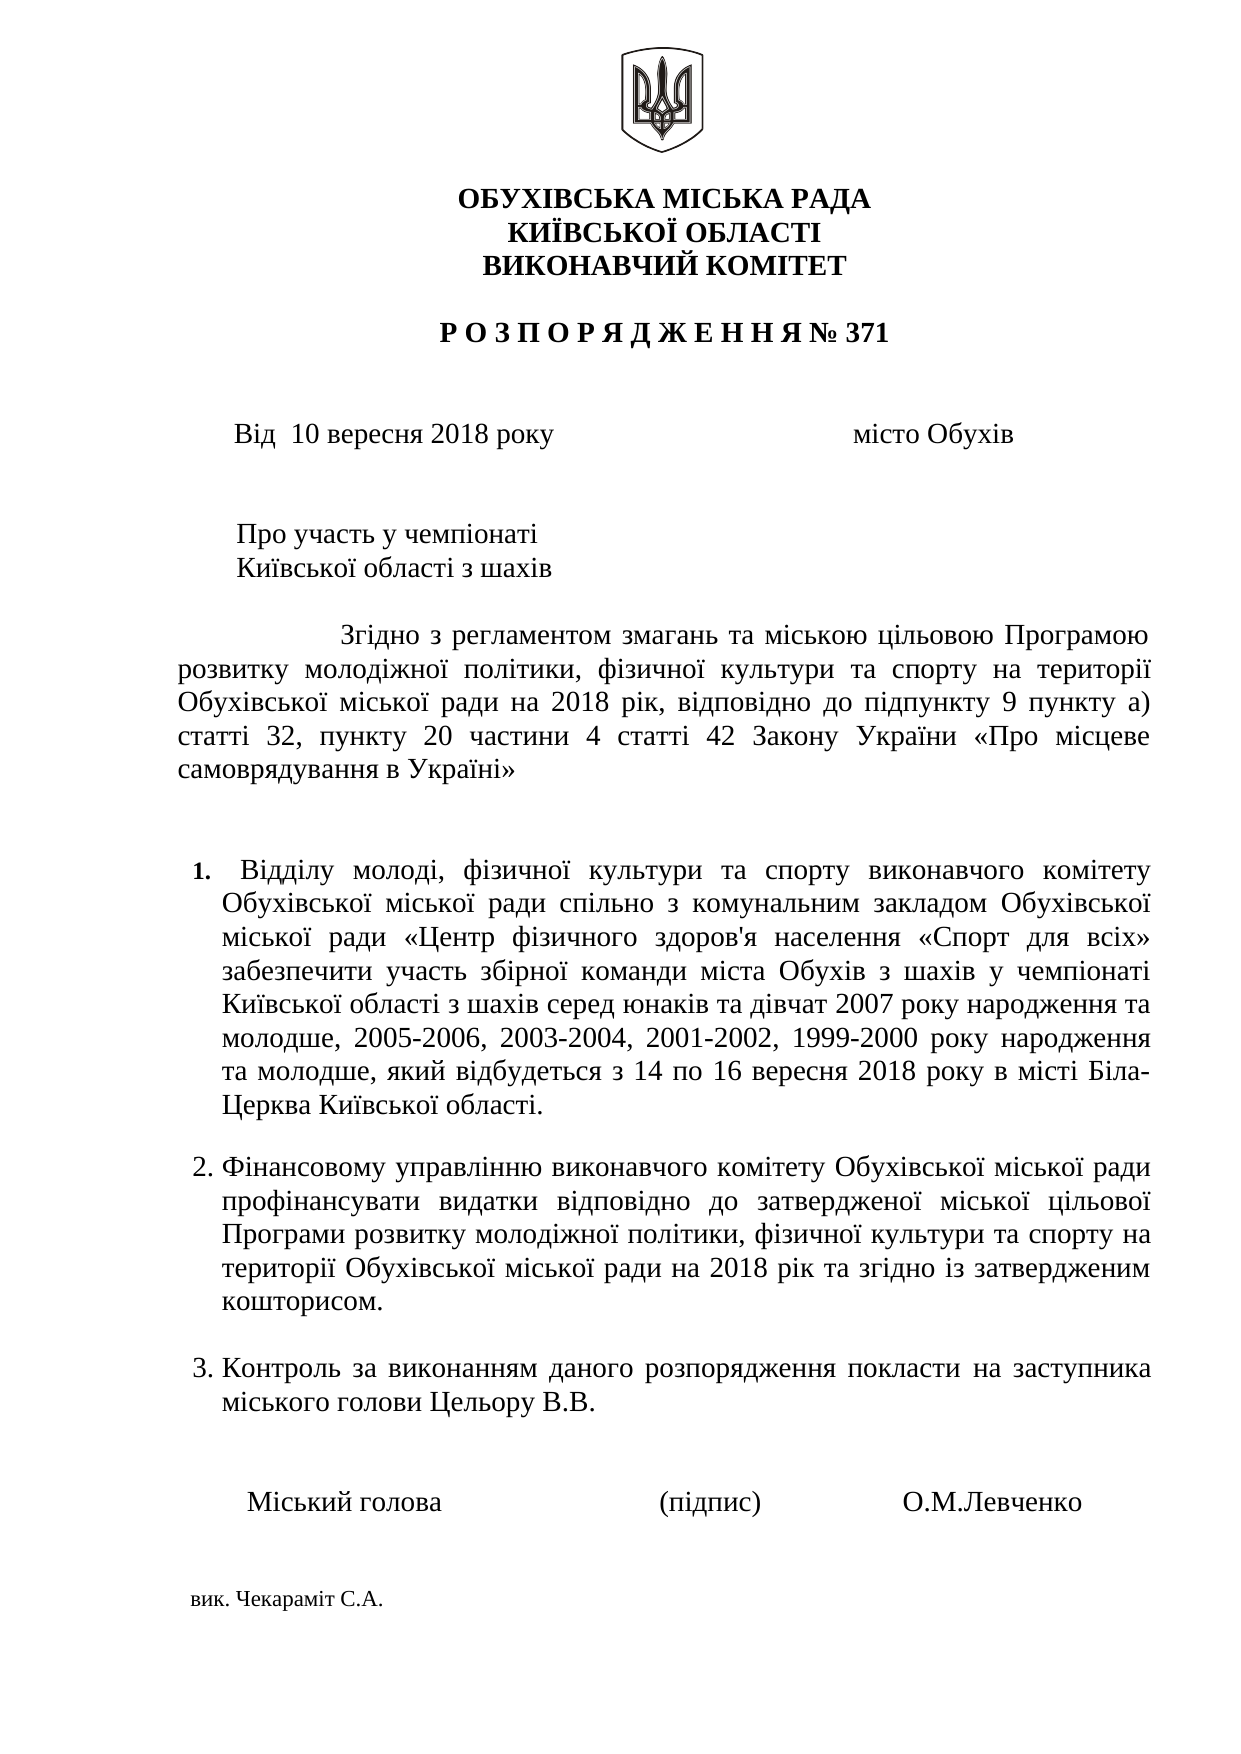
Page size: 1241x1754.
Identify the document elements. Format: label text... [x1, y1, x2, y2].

list Контроль за виконанням даного розпорядження покласти на заступника міського голови Цельору В.В. [192, 1350, 1152, 1417]
list Відділу молоді, фізичної культури та спорту виконавчого комітету Обухівської міської ради спільно з комунальним закладом Обухівської міської ради «Центр фізичного здоров'я населення «Спорт для всіх» забезпечити участь збірної команди міста Обухів з шахів у чемпіонаті Київської області з шахів серед юнаків та дівчат 2007 року народження та молодше, 2005-2006, 2003-2004, 2001-2002, 1999-2000 року народження та молодше, який відбудеться з 14 по 16 вересня 2018 року в місті Біла-Церква Київської області. [192, 852, 1152, 1120]
text КИЇВСЬКОЇ ОБЛАСТІ [177, 215, 1152, 248]
list Фінансовому управлінню виконавчого комітету Обухівської міської ради профінансувати видатки відповідно до затвердженої міської цільової Програми розвитку молодіжної політики, фізичної культури та спорту на території Обухівської міської ради на 2018 рік та згідно із затвердженим кошторисом. [192, 1149, 1152, 1317]
text вик. Чекараміт С.А. [177, 1585, 1152, 1612]
text Згідно з регламентом змагань та міською цільовою Програмою розвитку молодіжної політики, фізичної культури та спорту на території Обухівської міської ради на 2018 рік, відповідно до підпункту 9 пункту а) статті 32, пункту 20 частини 4 статті 42 Закону України «Про місцеве самоврядування в Україні» [177, 617, 1152, 785]
text Від 10 вересня 2018 року місто Обухів [215, 416, 1152, 449]
text Міський голова (підпис) О.М.Левченко [177, 1484, 1152, 1518]
text Р О З П О Р Я Д Ж Е Н Н Я № 371 [177, 315, 1152, 349]
text Про участь у чемпіонаті [236, 517, 1152, 550]
text Київської області з шахів [236, 550, 1152, 584]
text ВИКОНАВЧИЙ КОМІТЕТ [177, 248, 1152, 282]
text ОБУХІВСЬКА МІСЬКА РАДА [177, 181, 1152, 215]
